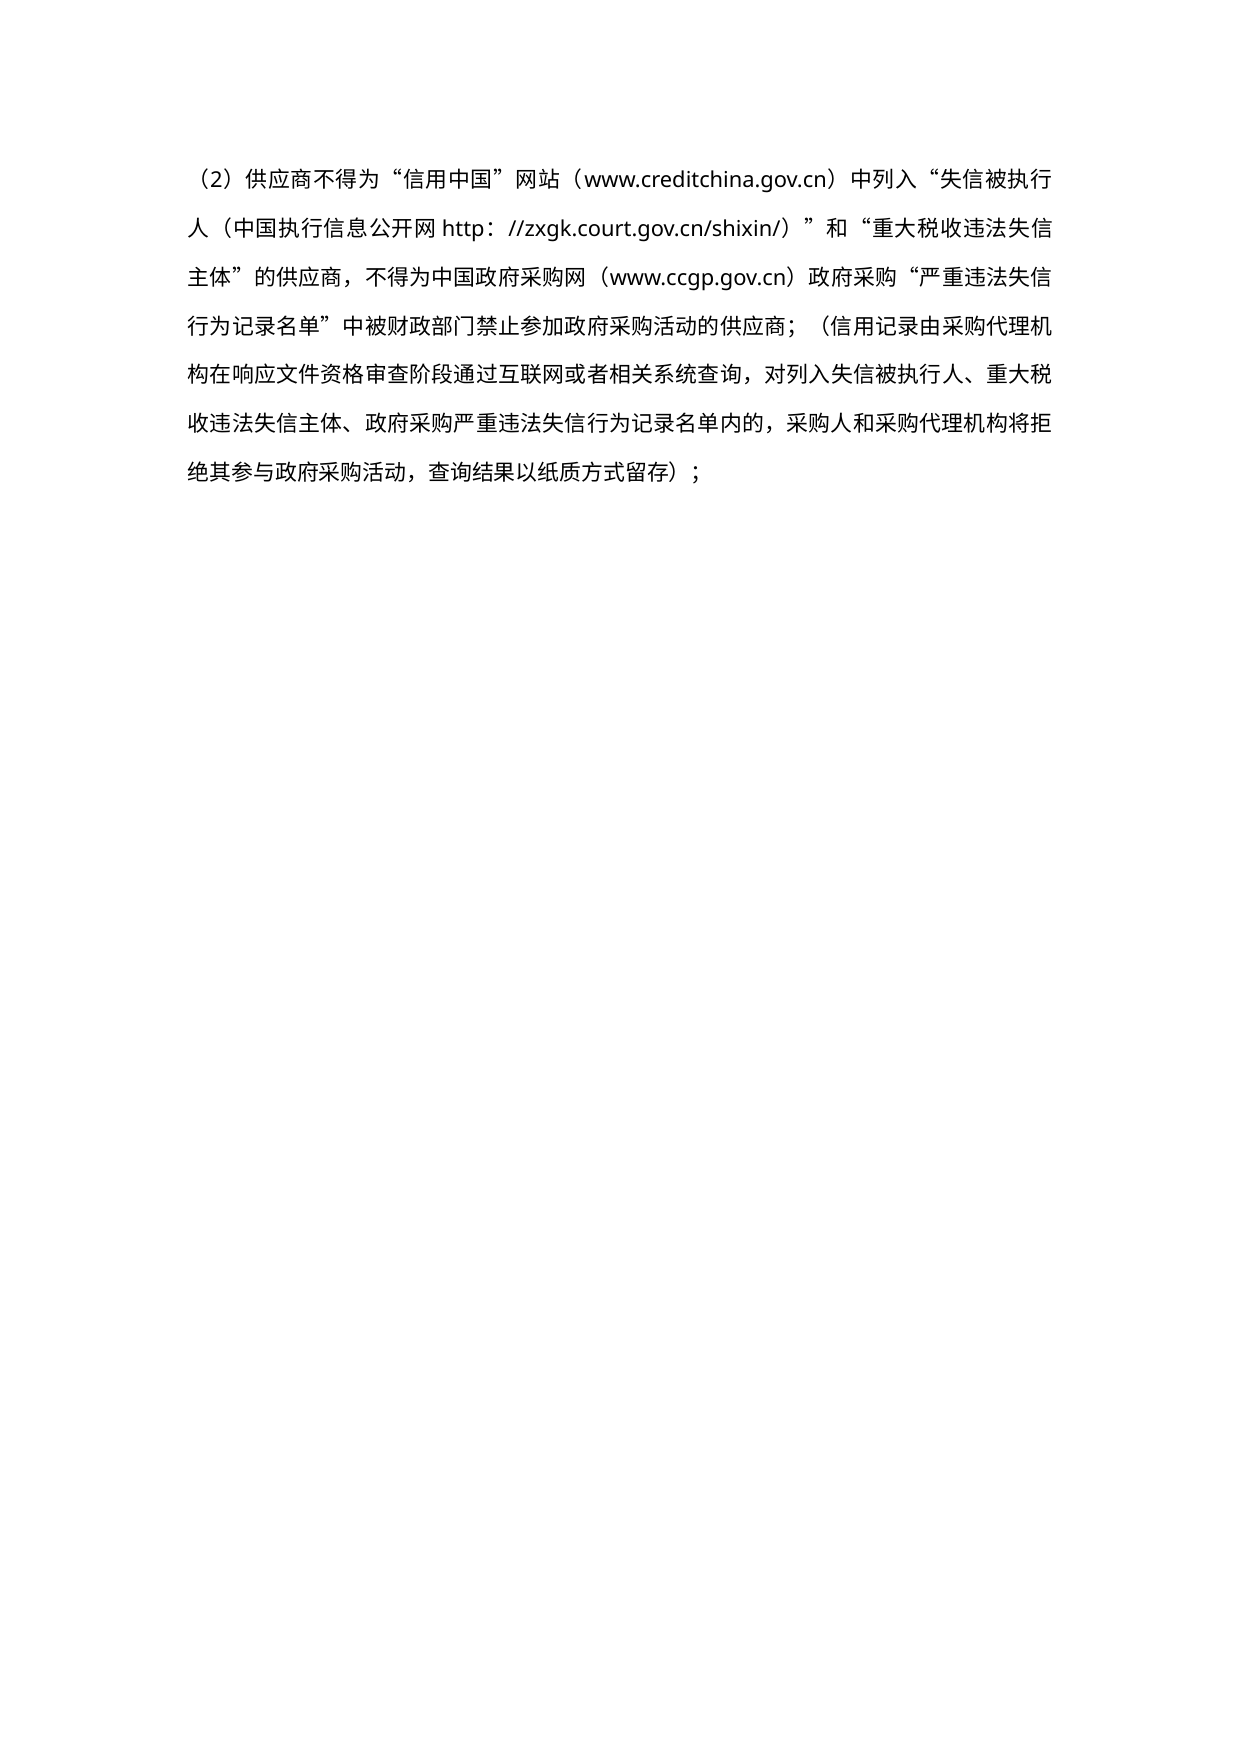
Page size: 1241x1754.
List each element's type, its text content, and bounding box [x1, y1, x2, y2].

text （2）供应商不得为“信用中国”网站（www.creditchina.gov.cn）中列入“失信被执行人（中国执行信息公开网http：//zxgk.court.gov.cn/shixin/）”和“重大税收违法失信主体”的供应商，不得为中国政府采购网（www.ccgp.gov.cn）政府采购“严重违法失信行为记录名单”中被财政部门禁止参加政府采购活动的供应商；（信用记录由采购代理机构在响应文件资格审查阶段通过互联网或者相关系统查询，对列入失信被执行人、重大税收违法失信主体、政府采购严重违法失信行为记录名单内的，采购人和采购代理机构将拒绝其参与政府采购活动，查询结果以纸质方式留存）； [187, 162, 1053, 487]
